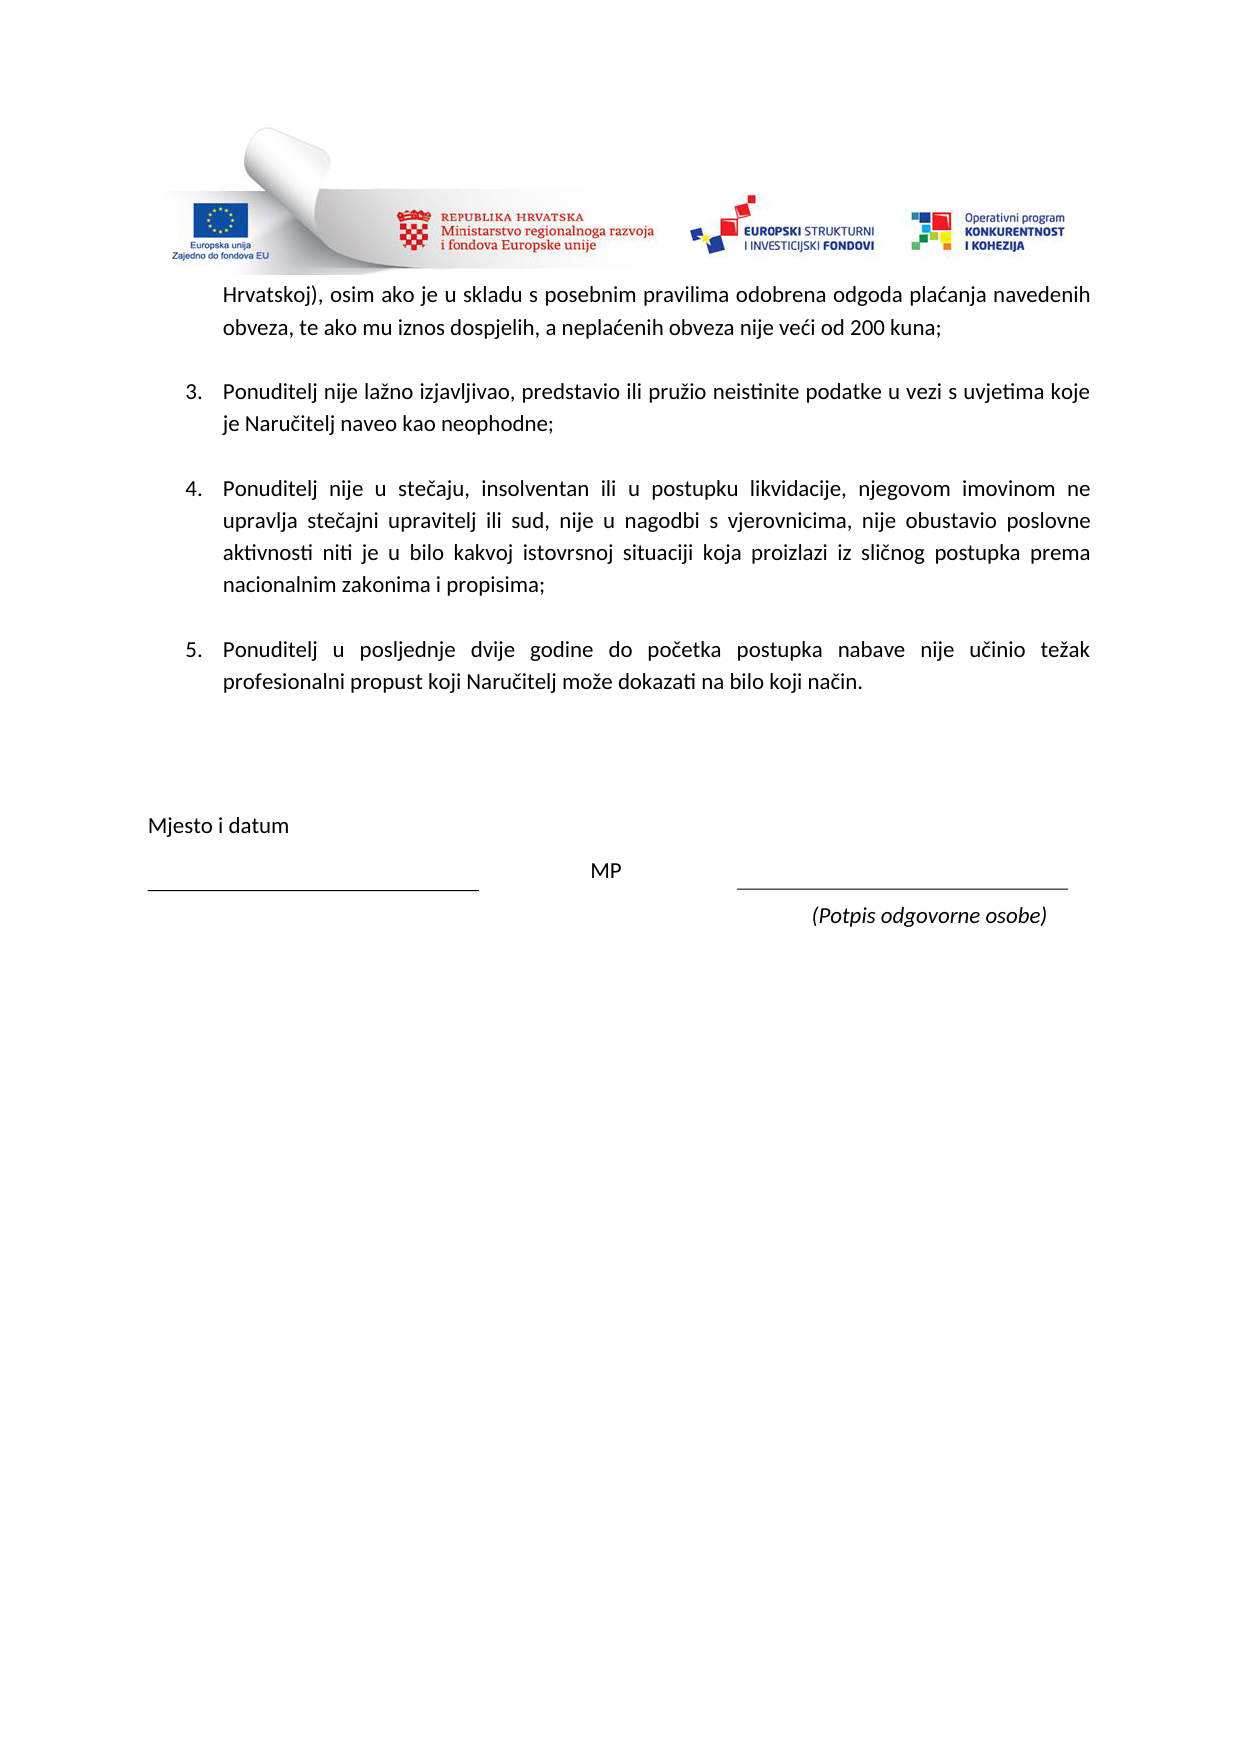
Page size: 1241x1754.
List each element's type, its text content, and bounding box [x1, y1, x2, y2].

text MP [148, 856, 1092, 884]
text (Potpis odgovorne osobe) [148, 901, 1092, 929]
list Ponuditelj nije lažno izjavljivao, predstavio ili pružio neistinite podatke u vezi s uvjetima koje je Naručitelj naveo kao neophodne; [185, 377, 1092, 437]
list Ponuditelj nije u stečaju, insolventan ili u postupku likvidacije, njegovom imovinom ne upravlja stečajni upravitelj ili sud, nije u nagodbi s vjerovnicima, nije obustavio poslovne aktivnosti niti je u bilo kakvoj istovrsnoj situaciji koja proizlazi iz sličnog postupka prema nacionalnim zakonima i propisima; [185, 474, 1092, 598]
text Mjesto i datum [148, 812, 1092, 839]
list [185, 281, 1092, 341]
list Ponuditelj u posljednje dvije godine do početka postupka nabave nije učinio težak profesionalni propust koji Naručitelj može dokazati na bilo koji način. [185, 635, 1092, 695]
